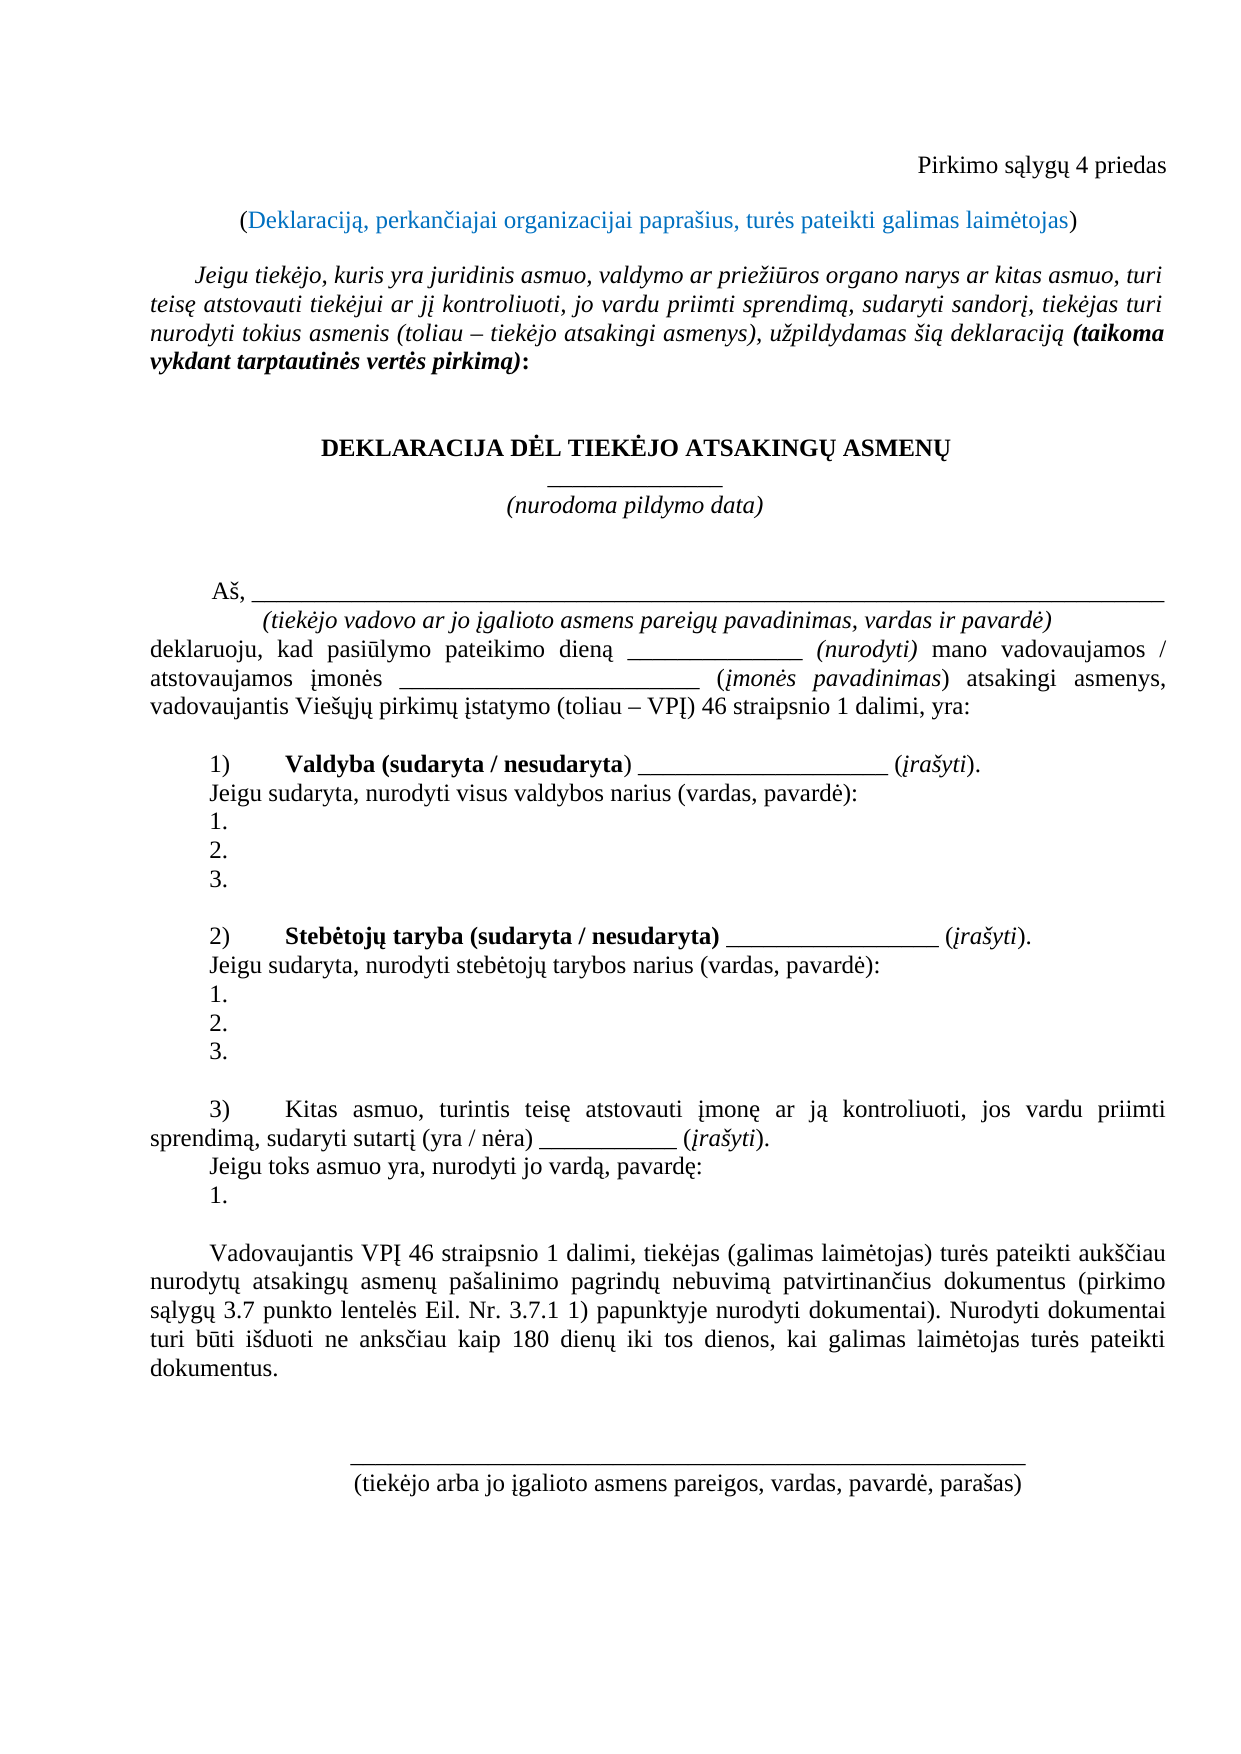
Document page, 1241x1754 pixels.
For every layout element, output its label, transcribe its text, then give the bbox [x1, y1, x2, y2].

text Aš, _________________________________________________________________________ (tiekėjo vadovo ar jo įgalioto asmens pareigų pavadinimas, vardas ir pavardė) [150, 576, 1167, 634]
text Jeigu sudaryta, nurodyti stebėtojų tarybos narius (vardas, pavardė): [150, 950, 1167, 979]
text 3. [150, 864, 1167, 893]
text 1. [150, 979, 1167, 1008]
text ______________ [106, 461, 1167, 490]
text 3. [150, 1036, 1167, 1065]
text ______________________________________________________ [150, 1439, 1167, 1468]
text Pirkimo sąlygų 4 priedas [106, 150, 1167, 179]
text Jeigu toks asmuo yra, nurodyti jo vardą, pavardę: [209, 1151, 1167, 1180]
text (nurodoma pildymo data) [106, 490, 1167, 519]
text Jeigu sudaryta, nurodyti visus valdybos narius (vardas, pavardė): [150, 778, 1167, 806]
text DEKLARACIJA DĖL TIEKĖJO ATSAKINGŲ ASMENŲ [106, 433, 1167, 461]
text Vadovaujantis VPĮ 46 straipsnio 1 dalimi, tiekėjas (galimas laimėtojas) turės pateikti aukščiau nurodytų atsakingų asmenų pašalinimo pagrindų nebuvimą patvirtinančius dokumentus (pirkimo sąlygų 3.7 punkto lentelės Eil. Nr. 3.7.1 1) papunktyje nurodyti dokumentai). Nurodyti dokumentai turi būti išduoti ne anksčiau kaip 180 dienų iki tos dienos, kai galimas laimėtojas turės pateikti dokumentus. [150, 1238, 1167, 1381]
text 1. [150, 806, 1167, 835]
text Jeigu tiekėjo, kuris yra juridinis asmuo, valdymo ar priežiūros organo narys ar kitas asmuo, turi teisę atstovauti tiekėjui ar jį kontroliuoti, jo vardu priimti sprendimą, sudaryti sandorį, tiekėjas turi nurodyti tokius asmenis (toliau – tiekėjo atsakingi asmenys), užpildydamas šią deklaraciją (taikoma vykdant tarptautinės vertės pirkimą): [150, 260, 1167, 375]
text 2. [150, 835, 1167, 864]
text deklaruoju, kad pasiūlymo pateikimo dieną ______________ (nurodyti) mano vadovaujamos / atstovaujamos įmonės ________________________ (įmonės pavadinimas) atsakingi asmenys, vadovaujantis Viešųjų pirkimų įstatymo (toliau – VPĮ) 46 straipsnio 1 dalimi, yra: [150, 634, 1167, 720]
text (tiekėjo arba jo įgalioto asmens pareigos, vardas, pavardė, parašas) [150, 1468, 1167, 1496]
list Valdyba (sudaryta / nesudaryta) ____________________ (įrašyti). [150, 749, 1167, 778]
list Kitas asmuo, turintis teisę atstovauti įmonę ar ją kontroliuoti, jos vardu priimti sprendimą, sudaryti sutartį (yra / nėra) ___________ (įrašyti). [150, 1094, 1167, 1151]
list Stebėtojų taryba (sudaryta / nesudaryta) _________________ (įrašyti). [150, 921, 1167, 950]
text 2. [150, 1008, 1167, 1036]
text (Deklaraciją, perkančiajai organizacijai paprašius, turės pateikti galimas laimėtojas) [150, 205, 1167, 234]
